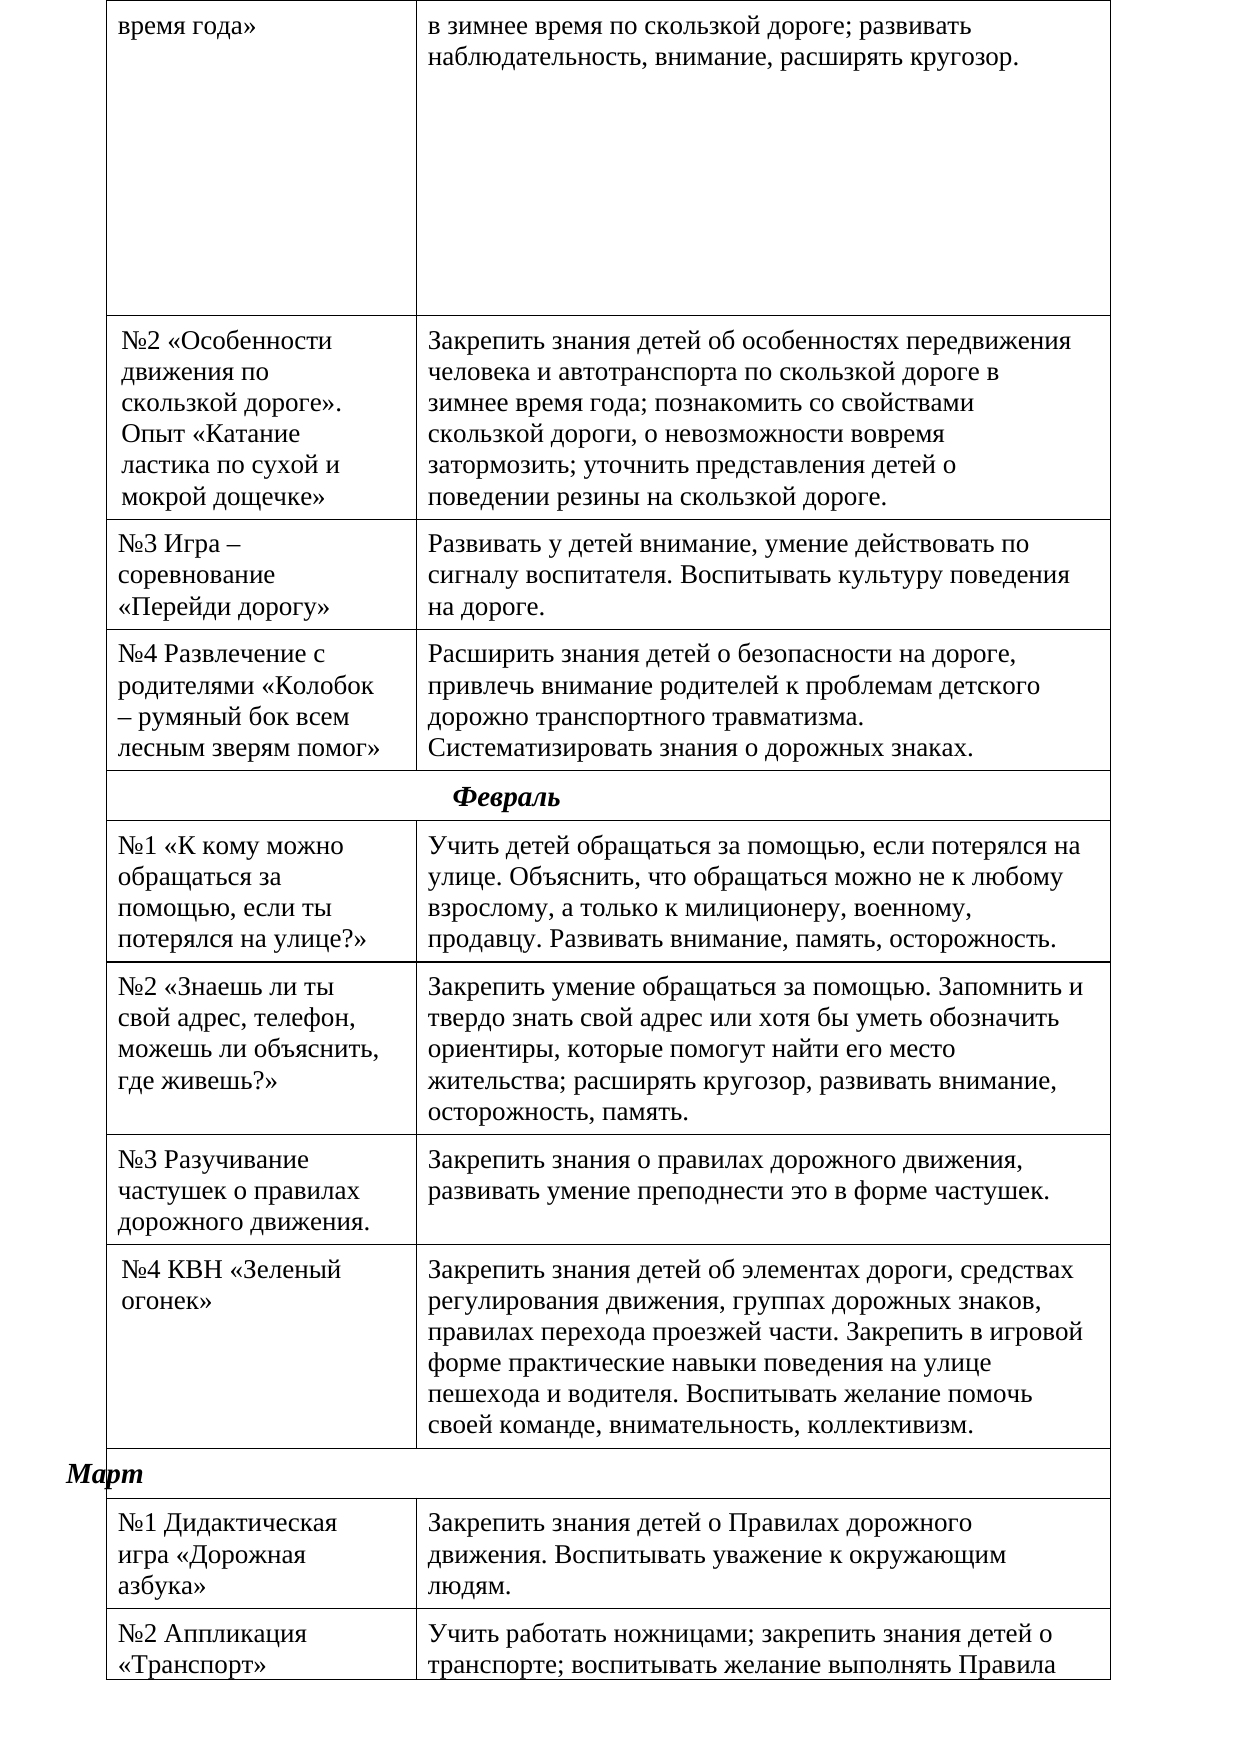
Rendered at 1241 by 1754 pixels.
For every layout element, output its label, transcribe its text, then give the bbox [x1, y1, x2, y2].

table_cell Февраль [107, 771, 1110, 820]
table_cell Закрепить знания детей об особенностях передвижения человека и автотранспорта по скользкой дороге в зимнее время года; познакомить со свойствами скользкой дороги, о невозможности вовремя затормозить; уточнить представления детей о поведении резины на скользкой дороге. [417, 316, 1110, 519]
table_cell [417, 1609, 1110, 1679]
table_cell №3 Игра – соревнование «Перейди дорогу» [107, 520, 416, 629]
table_cell №1 «К кому можно обращаться за помощью, если ты потерялся на улице?» [107, 821, 416, 961]
table_cell Март [107, 1449, 1110, 1498]
table_cell Учить детей обращаться за помощью, если потерялся на улице. Объяснить, что обращаться можно не к любому взрослому, а только к милиционеру, военному, продавцу. Развивать внимание, память, осторожность. [417, 821, 1110, 961]
table_cell №4 КВН «Зеленый огонек» [107, 1245, 416, 1447]
table_cell №2 «Особенности движения по скользкой дороге». Опыт «Катание ластика по сухой и мокрой дощечке» [107, 316, 416, 519]
table_cell Развивать у детей внимание, умение действовать по сигналу воспитателя. Воспитывать культуру поведения на дороге. [417, 520, 1110, 629]
table_cell Закрепить знания детей о Правилах дорожного движения. Воспитывать уважение к окружающим людям. [417, 1499, 1110, 1608]
table_cell Расширить знания детей о безопасности на дороге, привлечь внимание родителей к проблемам детского дорожно транспортного травматизма. Систематизировать знания о дорожных знаках. [417, 630, 1110, 770]
table_cell №4 Развлечение с родителями «Колобок – румяный бок всем лесным зверям помог» [107, 630, 416, 770]
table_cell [107, 1, 416, 315]
table_cell №2 «Знаешь ли ты свой адрес, телефон, можешь ли объяснить, где живешь?» [107, 963, 416, 1134]
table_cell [417, 1, 1110, 315]
table_cell №3 Разучивание частушек о правилах дорожного движения. [107, 1135, 416, 1244]
table_cell Закрепить знания детей об элементах дороги, средствах регулирования движения, группах дорожных знаков, правилах перехода проезжей части. Закрепить в игровой форме практические навыки поведения на улице пешехода и водителя. Воспитывать желание помочь своей команде, внимательность, коллективизм. [417, 1245, 1110, 1447]
table_cell №1 Дидактическая игра «Дорожная азбука» [107, 1499, 416, 1608]
table_cell Закрепить знания о правилах дорожного движения, развивать умение преподнести это в форме частушек. [417, 1135, 1110, 1244]
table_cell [107, 1609, 416, 1679]
table_cell Закрепить умение обращаться за помощью. Запомнить и твердо знать свой адрес или хотя бы уметь обозначить ориентиры, которые помогут найти его место жительства; расширять кругозор, развивать внимание, осторожность, память. [417, 963, 1110, 1134]
